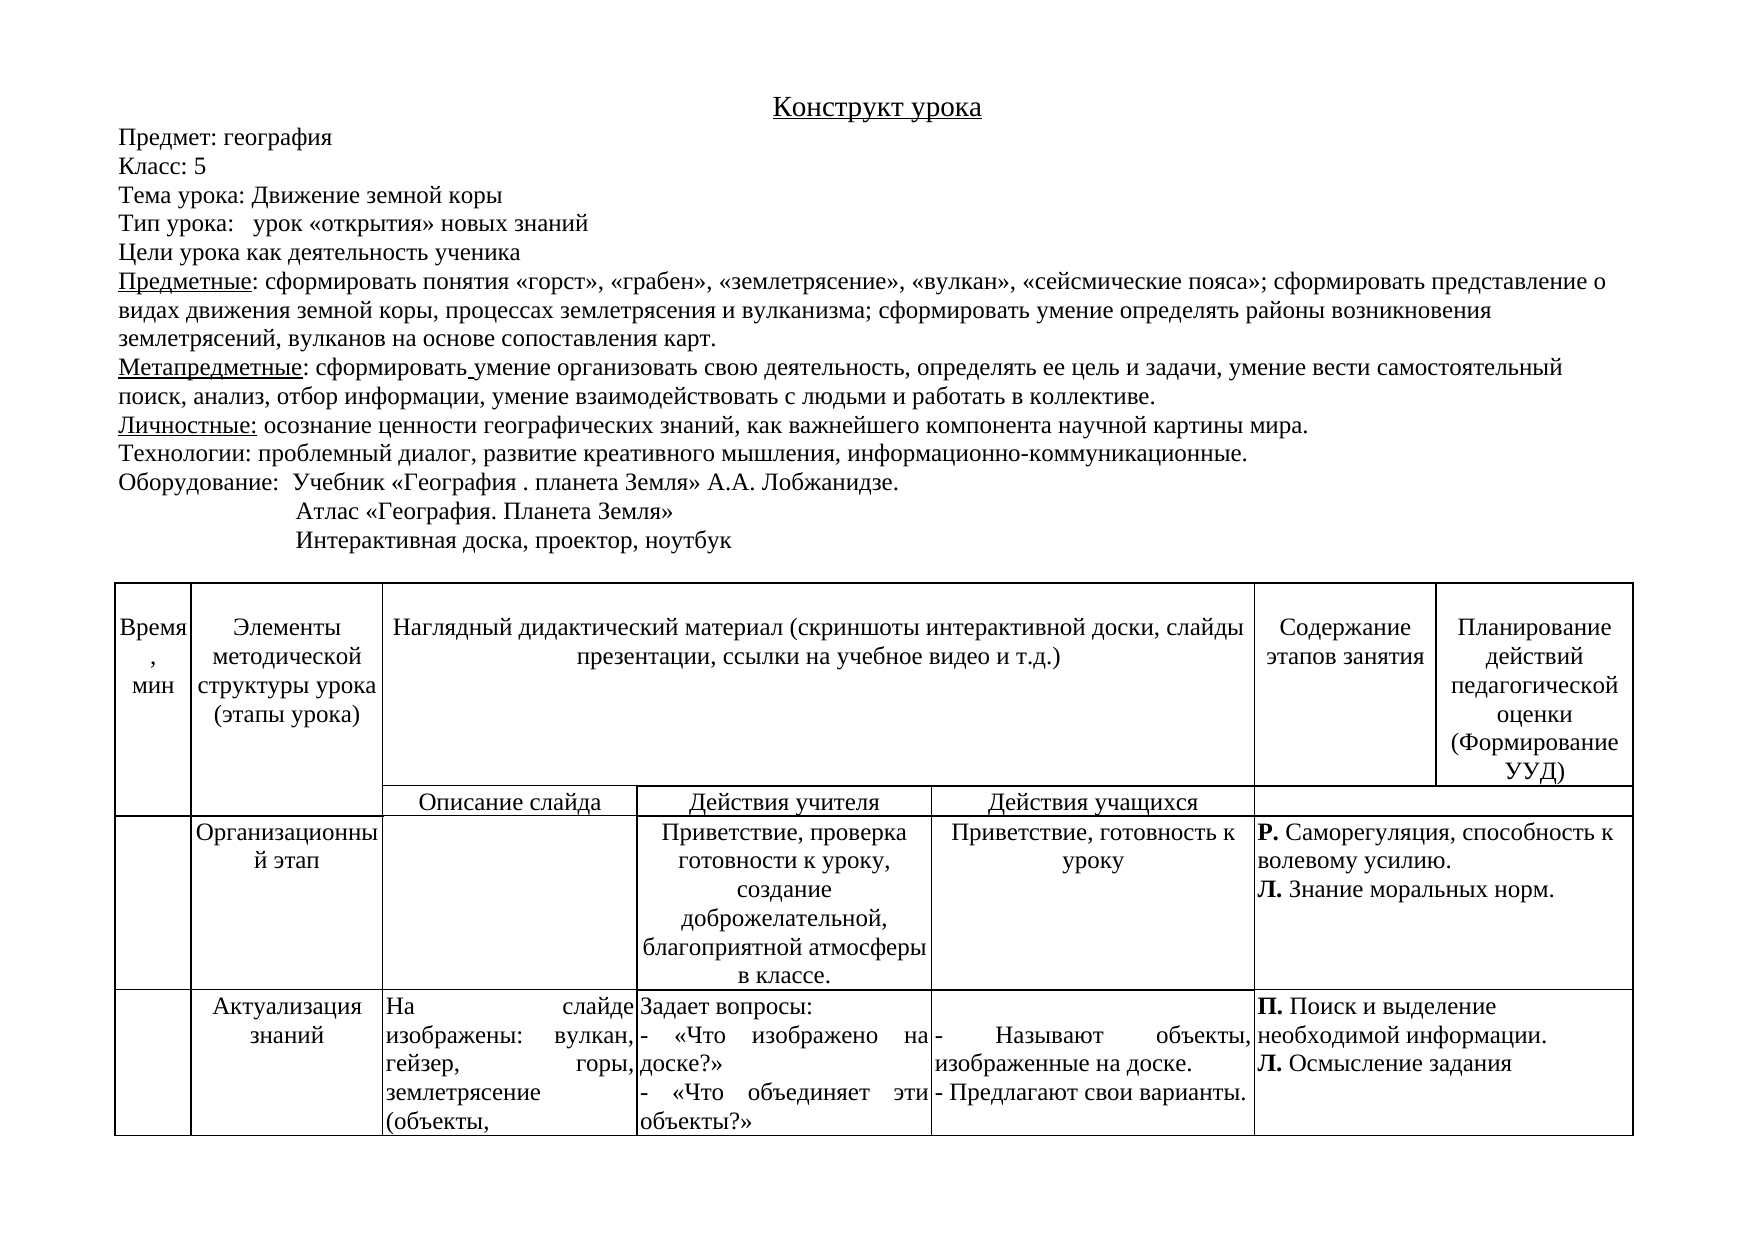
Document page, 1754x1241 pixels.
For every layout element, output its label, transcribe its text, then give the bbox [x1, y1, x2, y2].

text Конструкт урока [118, 89, 1636, 122]
text Тема урока: Движение земной коры [118, 180, 1636, 208]
text Предметные: сформировать понятия «горст», «грабен», «землетрясение», «вулкан», «сейсмические пояса»; сформировать представление о видах движения земной коры, процессах землетрясения и вулканизма; сформировать умение определять районы возникновения землетрясений, вулканов на основе сопоставления карт. [118, 266, 1636, 352]
text Тип урока: урок «открытия» новых знаний [118, 208, 1636, 237]
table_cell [383, 990, 636, 1135]
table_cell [932, 991, 1254, 1135]
table_cell Актуализация знаний [192, 990, 382, 1135]
table_cell Приветствие, готовность к уроку [932, 817, 1254, 989]
text Цели урока как деятельность ученика [118, 237, 1636, 266]
table_cell [1255, 787, 1632, 815]
table_cell Организационный этап [192, 817, 382, 989]
text Интерактивная доска, проектор, ноутбук [295, 525, 1636, 553]
table_cell Описание слайда [383, 786, 636, 815]
text Атлас «География. Планета Земля» [295, 496, 1636, 525]
table_header Время, мин [116, 584, 190, 815]
text Технологии: проблемный диалог, развитие креативного мышления, информационно-коммуникационные. [118, 438, 1636, 467]
text Класс: 5 [118, 151, 1636, 180]
table_cell [383, 816, 636, 989]
table_cell Р. Саморегуляция, способность к волевому усилию. Л. Знание моральных норм. [1255, 817, 1632, 989]
text Предмет: география [118, 122, 1636, 151]
table_cell Приветствие, проверка готовности к уроку, создание доброжелательной, благоприятной атмосферы в классе. [638, 817, 931, 989]
table_cell [116, 817, 190, 989]
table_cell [638, 991, 931, 1135]
table_cell Действия учителя [638, 787, 931, 815]
table_cell Действия учащихся [932, 787, 1254, 815]
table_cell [1255, 990, 1632, 1135]
text Оборудование: Учебник «География . планета Земля» А.А. Лобжанидзе. [118, 467, 1636, 496]
table_header Содержание этапов занятия [1255, 584, 1435, 785]
text Метапредметные: сформировать умение организовать свою деятельность, определять ее цель и задачи, умение вести самостоятельный поиск, анализ, отбор информации, умение взаимодействовать с людьми и работать в коллективе. [118, 352, 1636, 410]
table_cell [116, 990, 190, 1135]
text Личностные: осознание ценности географических знаний, как важнейшего компонента научной картины мира. [118, 410, 1636, 438]
table_header Планирование действий педагогической оценки (Формирование УУД) [1437, 584, 1632, 785]
table_header Элементы методической структуры урока (этапы урока) [192, 584, 382, 815]
table_header Наглядный дидактический материал (скриншоты интерактивной доски, слайды презентации, ссылки на учебное видео и т.д.) [383, 584, 1254, 785]
